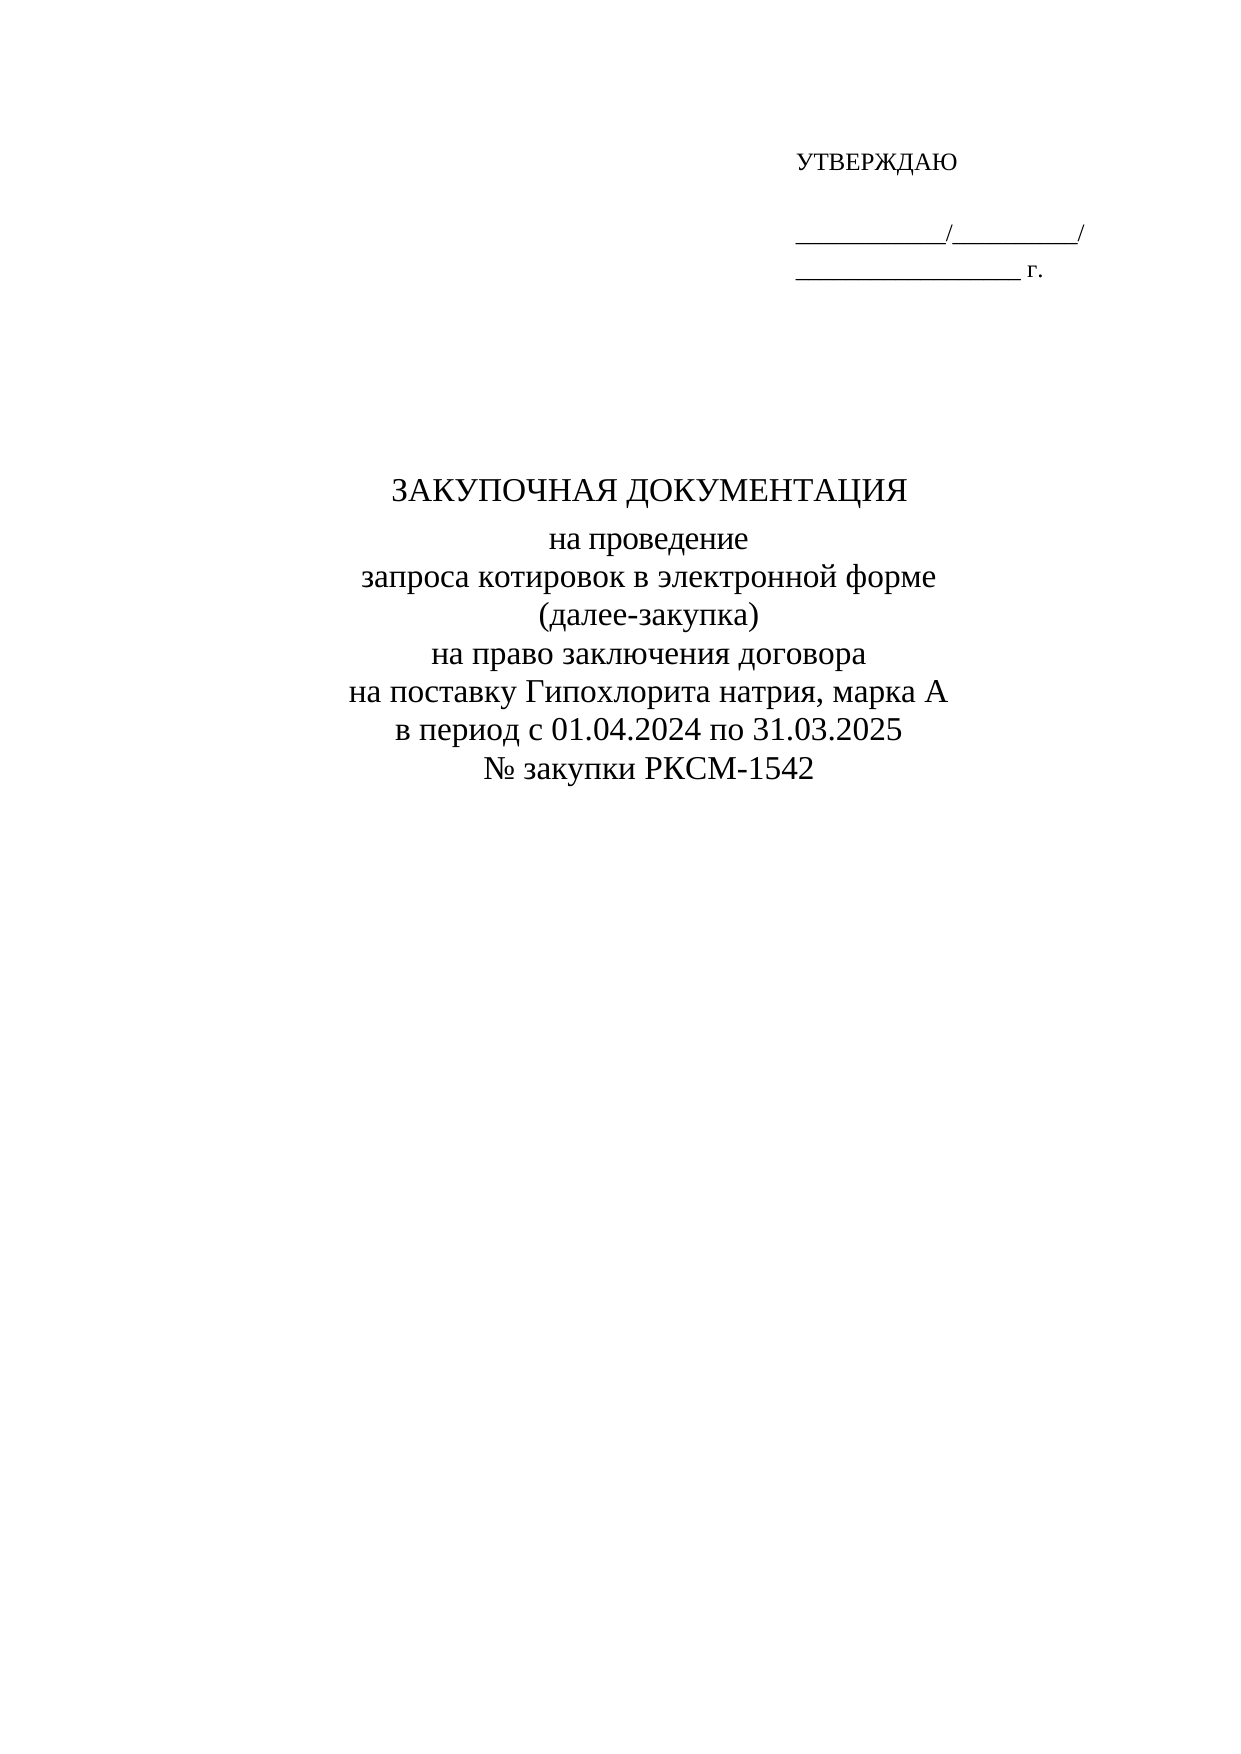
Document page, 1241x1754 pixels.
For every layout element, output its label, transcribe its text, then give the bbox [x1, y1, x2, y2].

text УТВЕРЖДАЮ [796, 147, 1168, 175]
text в период с 01.04.2024 по 31.03.2025 [131, 710, 1166, 748]
text № закупки РКСМ-1542 [131, 748, 1166, 786]
text на проведение [131, 518, 1166, 556]
text на поставку Гипохлорита натрия, марка А [131, 671, 1166, 710]
text ____________/__________/ [796, 218, 1168, 247]
text (далее-закупка) [131, 595, 1166, 633]
text запроса котировок в электронной форме [131, 556, 1166, 595]
text на право заключения договора [131, 633, 1166, 671]
text ЗАКУПОЧНАЯ ДОКУМЕНТАЦИЯ [131, 470, 1168, 508]
text __________________ г. [796, 254, 1168, 283]
